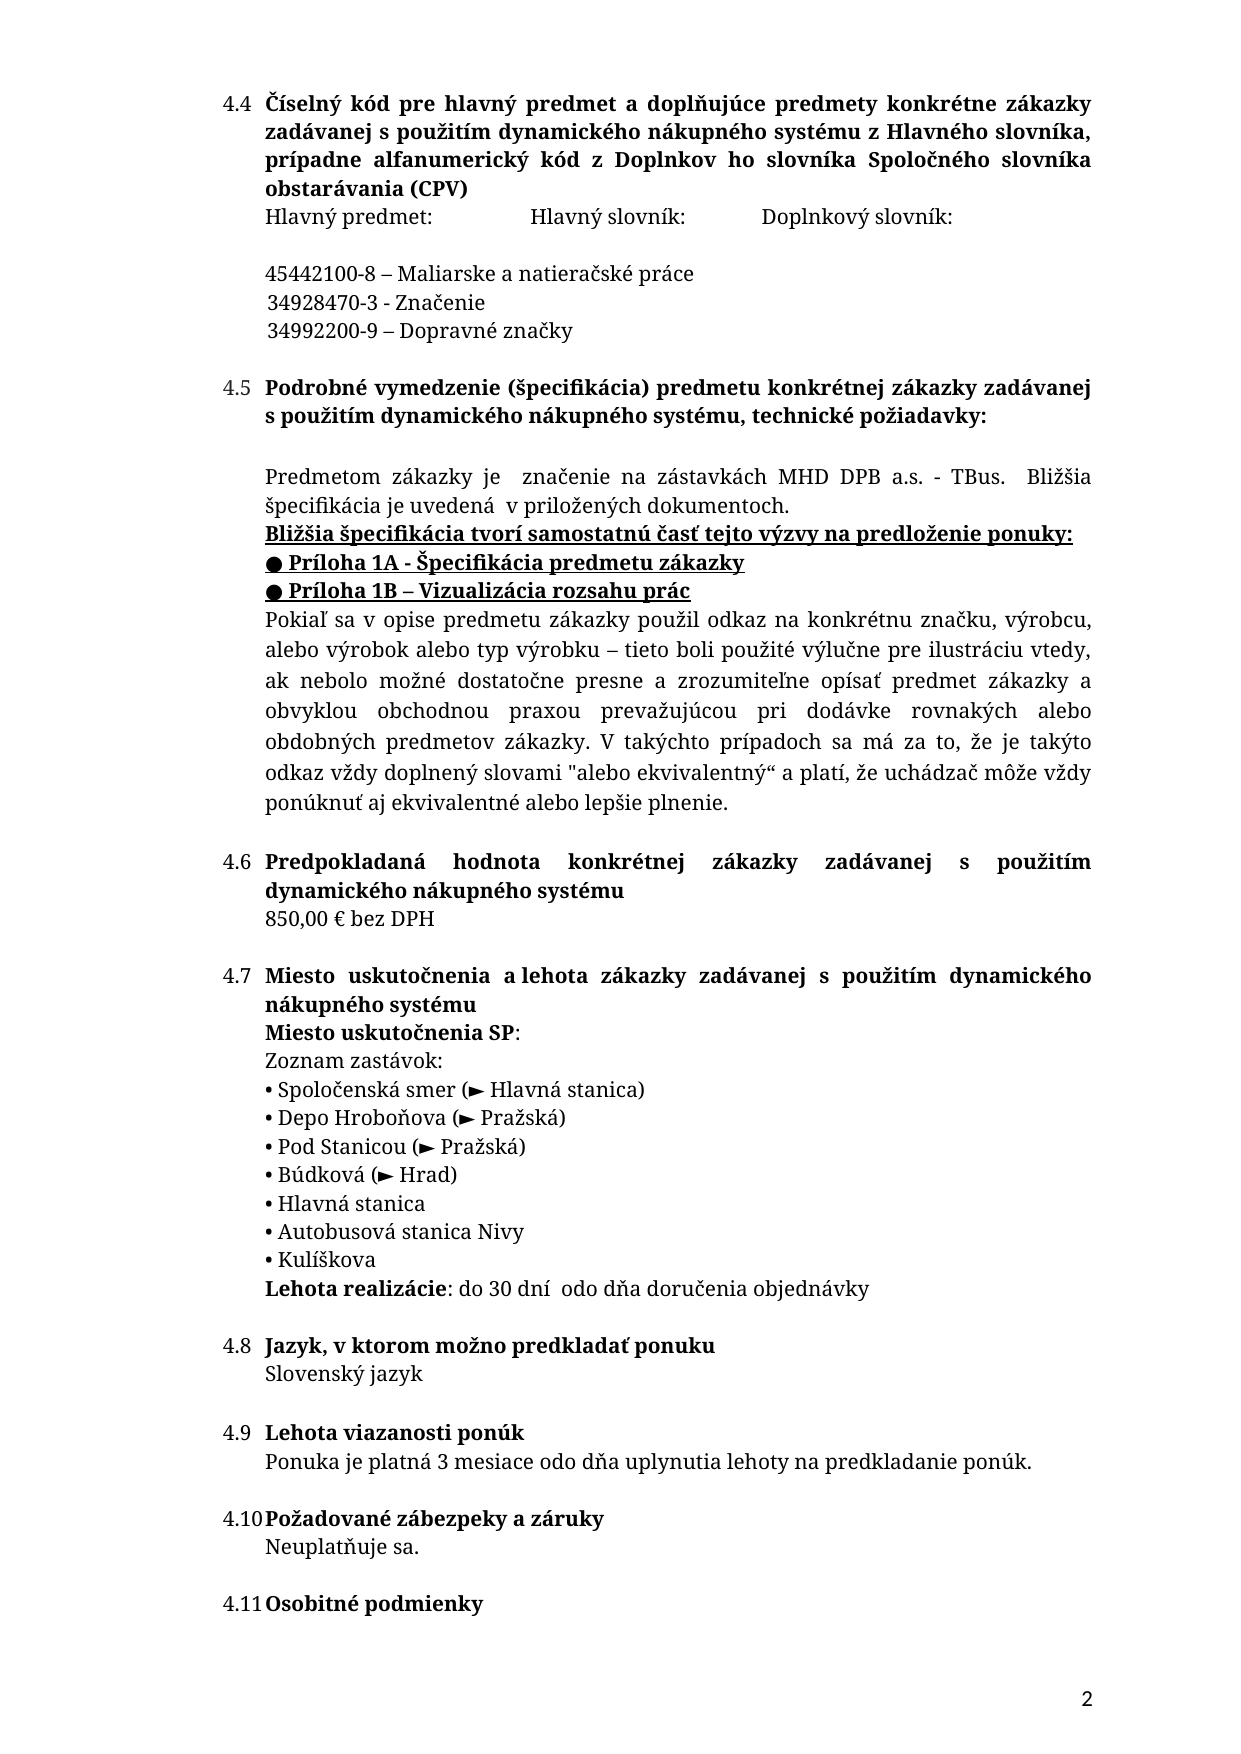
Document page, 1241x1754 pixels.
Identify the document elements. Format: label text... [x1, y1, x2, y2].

text 34992200-9 – Dopravné značky [148, 316, 1093, 344]
list • Autobusová stanica Nivy [265, 1217, 1093, 1246]
list • Depo Hroboňova (► Pražská) [265, 1103, 1093, 1132]
list 45442100-8 – Maliarske a natieračské práce [265, 259, 1093, 288]
list Pokiaľ sa v opise predmetu zákazky použil odkaz na konkrétnu značku, výrobcu, alebo výrobok alebo typ výrobku – tieto boli použité výlučne pre ilustráciu vtedy, ak nebolo možné dostatočne presne a zrozumiteľne opísať predmet zákazky a obvyklou obchodnou praxou prevažujúcou pri dodávke rovnakých alebo obdobných predmetov zákazky. V takýchto prípadoch sa má za to, že je takýto odkaz vždy doplnený slovami "alebo ekvivalentný“ a platí, že uchádzač môže vždy ponúknuť aj ekvivalentné alebo lepšie plnenie. [265, 605, 1093, 817]
list • Kulíškova [265, 1246, 1093, 1274]
list Lehota viazanosti ponúk [223, 1418, 1093, 1447]
list 850,00 € bez DPH [265, 904, 1093, 933]
list ● Príloha 1B – Vizualizácia rozsahu prác [265, 576, 1093, 605]
list Ponuka je platná 3 mesiace odo dňa uplynutia lehoty na predkladanie ponúk. [265, 1447, 1093, 1475]
list Neuplatňuje sa. [265, 1532, 1093, 1561]
list Lehota realizácie: do 30 dní odo dňa doručenia objednávky [265, 1274, 1093, 1302]
list Zoznam zastávok: [265, 1047, 1093, 1075]
list • Búdková (► Hrad) [265, 1160, 1093, 1189]
list • Hlavná stanica [265, 1189, 1093, 1217]
list • Pod Stanicou (► Pražská) [265, 1132, 1093, 1160]
list Osobitné podmienky [223, 1589, 1093, 1617]
list Miesto uskutočnenia SP: [265, 1018, 1093, 1047]
list Bližšia špecifikácia tvorí samostatnú časť tejto výzvy na predloženie ponuky: [265, 519, 1093, 548]
list Predmetom zákazky je značenie na zástavkách MHD DPB a.s. - TBus. Bližšia špecifikácia je uvedená v priložených dokumentoch. [265, 462, 1093, 519]
list Požadované zábezpeky a záruky [223, 1504, 1093, 1532]
list Podrobné vymedzenie (špecifikácia) predmetu konkrétnej zákazky zadávanej s použitím dynamického nákupného systému, technické požiadavky: [223, 373, 1093, 430]
list Miesto uskutočnenia a lehota zákazky zadávanej s použitím dynamického nákupného systému [223, 961, 1093, 1018]
text 34928470-3 - Značenie [148, 288, 1093, 316]
list Predpokladaná hodnota konkrétnej zákazky zadávanej s použitím dynamického nákupného systému [223, 847, 1093, 904]
list • Spoločenská smer (► Hlavná stanica) [265, 1075, 1093, 1103]
list Jazyk, v ktorom možno predkladať ponuku [223, 1331, 1093, 1359]
list ● Príloha 1A - Špecifikácia predmetu zákazky [265, 548, 1093, 576]
list Slovenský jazyk [223, 1359, 1093, 1388]
list Číselný kód pre hlavný predmet a doplňujúce predmety konkrétne zákazky zadávanej s použitím dynamického nákupného systému z Hlavného slovníka, prípadne alfanumerický kód z Doplnkov ho slovníka Spoločného slovníka obstarávania (CPV) [223, 89, 1093, 202]
list Hlavný predmet: Hlavný slovník: Doplnkový slovník: [265, 202, 1093, 231]
